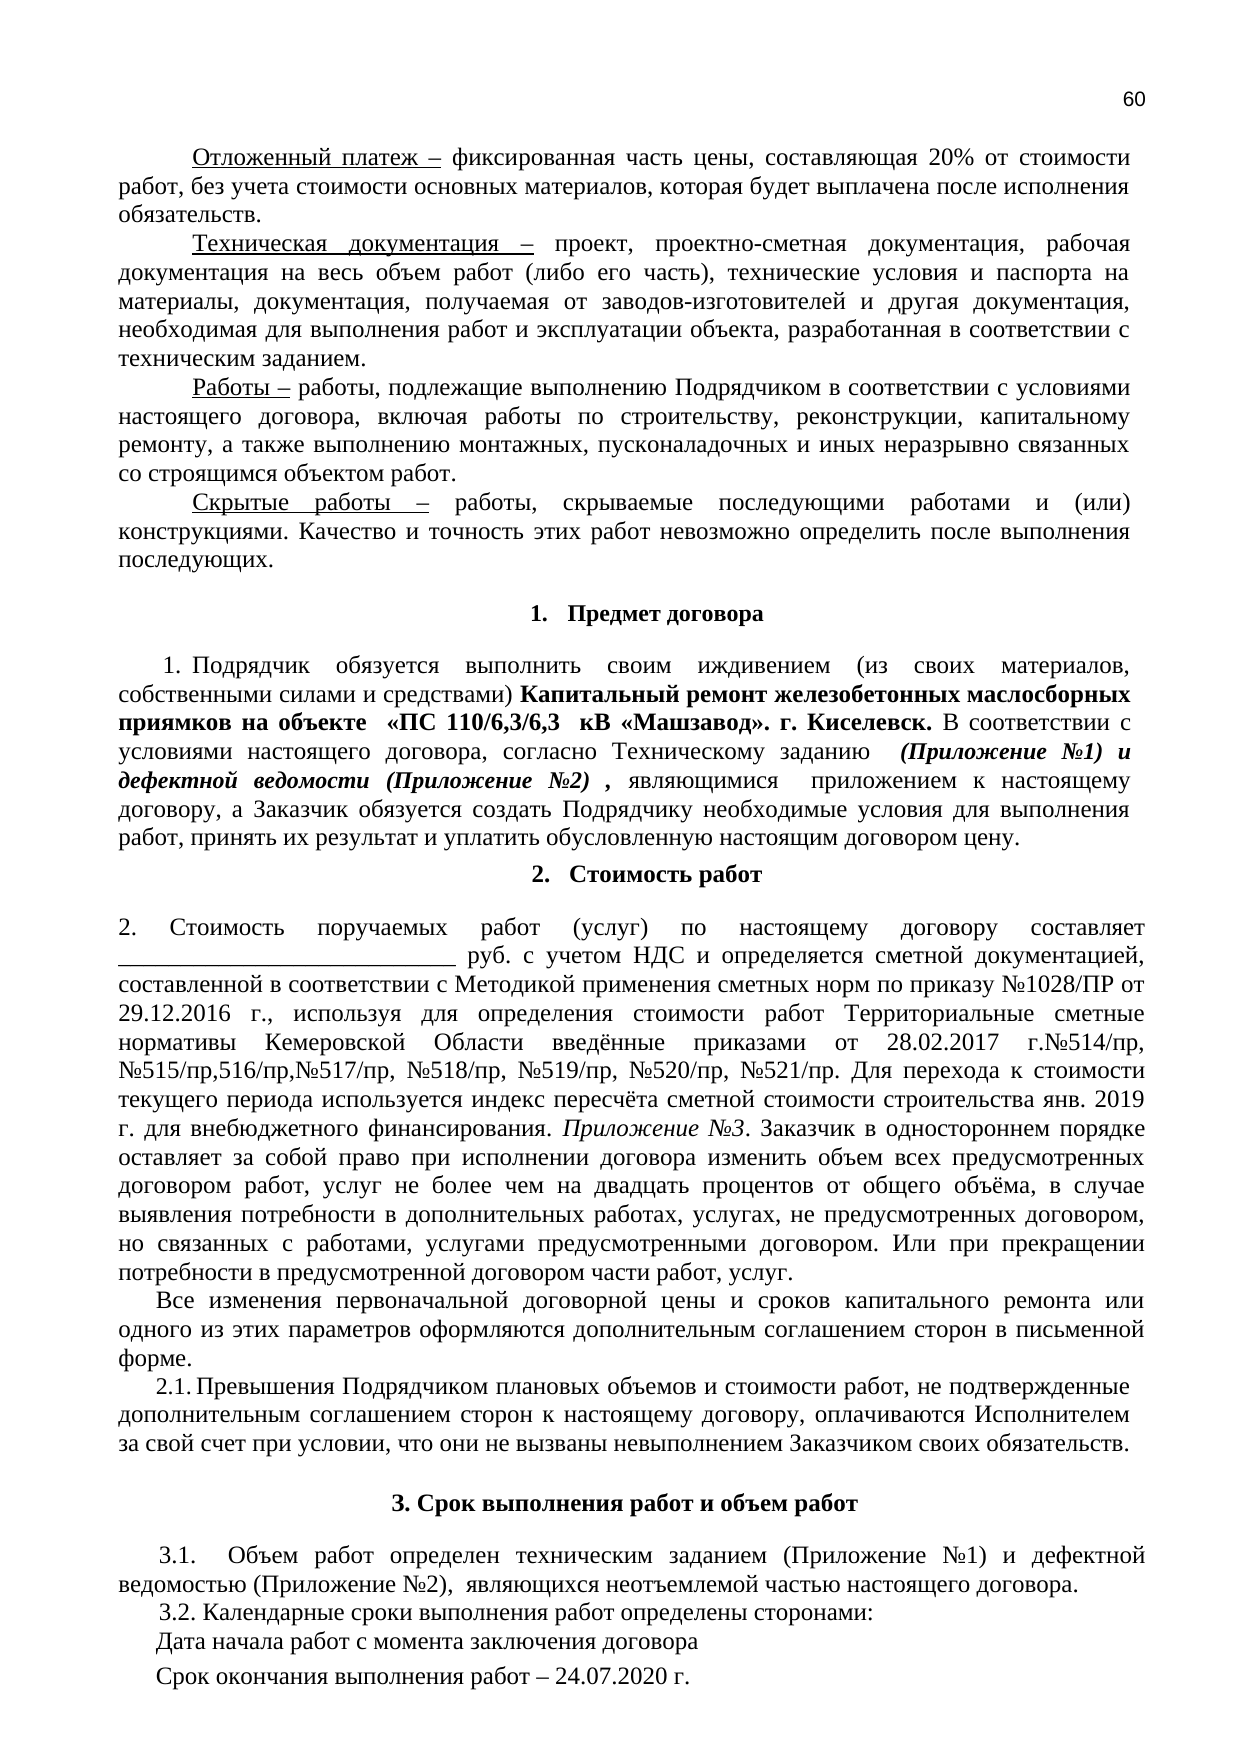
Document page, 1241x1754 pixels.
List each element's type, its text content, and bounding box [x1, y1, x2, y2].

text Срок окончания выполнения работ – 24.07.2020 г. [156, 1661, 1131, 1690]
text Дата начала работ с момента заключения договора [156, 1626, 1131, 1655]
list Превышения Подрядчиком плановых объемов и стоимости работ, не подтвержденные дополнительным соглашением сторон к настоящему договору, оплачиваются Исполнителем за свой счет при условии, что они не вызваны невыполнением Заказчиком своих обязательств. [118, 1372, 1131, 1457]
list Стоимость работ [162, 864, 1131, 888]
list Предмет договора [162, 602, 1131, 626]
list 3.2. Календарные сроки выполнения работ определены сторонами: [118, 1597, 1131, 1626]
text 2. Стоимость поручаемых работ (услуг) по настоящему договору составляет ___________________________ руб. с учетом НДС и определяется сметной документацией, составленной в соответствии с Методикой применения сметных норм по приказу №1028/ПР от 29.12.2016 г., используя для определения стоимости работ Территориальные сметные нормативы Кемеровской Области введённые приказами от 28.02.2017 г.№514/пр, №515/пр,516/пр,№517/пр, №518/пр, №519/пр, №520/пр, №521/пр. Для перехода к стоимости текущего периода используется индекс пересчёта сметной стоимости строительства янв. 2019 г. для внебюджетного финансирования. Приложение №3. Заказчик в одностороннем порядке оставляет за собой право при исполнении договора изменить объем всех предусмотренных договором работ, услуг не более чем на двадцать процентов от общего объёма, в случае выявления потребности в дополнительных работах, услугах, не предусмотренных договором, но связанных с работами, услугами предусмотренными договором. Или при прекращении потребности в предусмотренной договором части работ, услуг. [118, 912, 1146, 1285]
text Скрытые работы – работы, скрываемые последующими работами и (или) конструкциями. Качество и точность этих работ невозможно определить после выполнения последующих. [118, 487, 1131, 573]
text Техническая документация – проект, проектно-сметная документация, рабочая документация на весь объем работ (либо его часть), технические условия и паспорта на материалы, документация, получаемая от заводов-изготовителей и другая документация, необходимая для выполнения работ и эксплуатации объекта, разработанная в соответствии с техническим заданием. [118, 228, 1131, 372]
text Работы – работы, подлежащие выполнению Подрядчиком в соответствии с условиями настоящего договора, включая работы по строительству, реконструкции, капитальному ремонту, а также выполнению монтажных, пусконаладочных и иных неразрывно связанных со строящимся объектом работ. [118, 372, 1131, 487]
list Подрядчик обязуется выполнить своим иждивением (из своих материалов, собственными силами и средствами) Капитальный ремонт железобетонных маслосборных приямков на объекте «ПС 110/6,3/6,3 кВ «Машзавод». г. Киселевск. В соответствии с условиями настоящего договора, согласно Техническому заданию (Приложение №1) и дефектной ведомости (Приложение №2) , являющимися приложением к настоящему договору, а Заказчик обязуется создать Подрядчику необходимые условия для выполнения работ, принять их результат и уплатить обусловленную настоящим договором цену. [118, 650, 1131, 851]
text З. Срок выполнения работ и объем работ [118, 1492, 1131, 1516]
text Все изменения первоначальной договорной цены и сроков капитального ремонта или одного из этих параметров оформляются дополнительным соглашением сторон в письменной форме. [118, 1285, 1146, 1372]
text Отложенный платеж – фиксированная часть цены, составляющая 20% от стоимости работ, без учета стоимости основных материалов, которая будет выплачена после исполнения обязательств. [118, 142, 1131, 228]
list 3.1. Объем работ определен техническим заданием (Приложение №1) и дефектной ведомостью (Приложение №2), являющихся неотъемлемой частью настоящего договора. [118, 1540, 1146, 1597]
